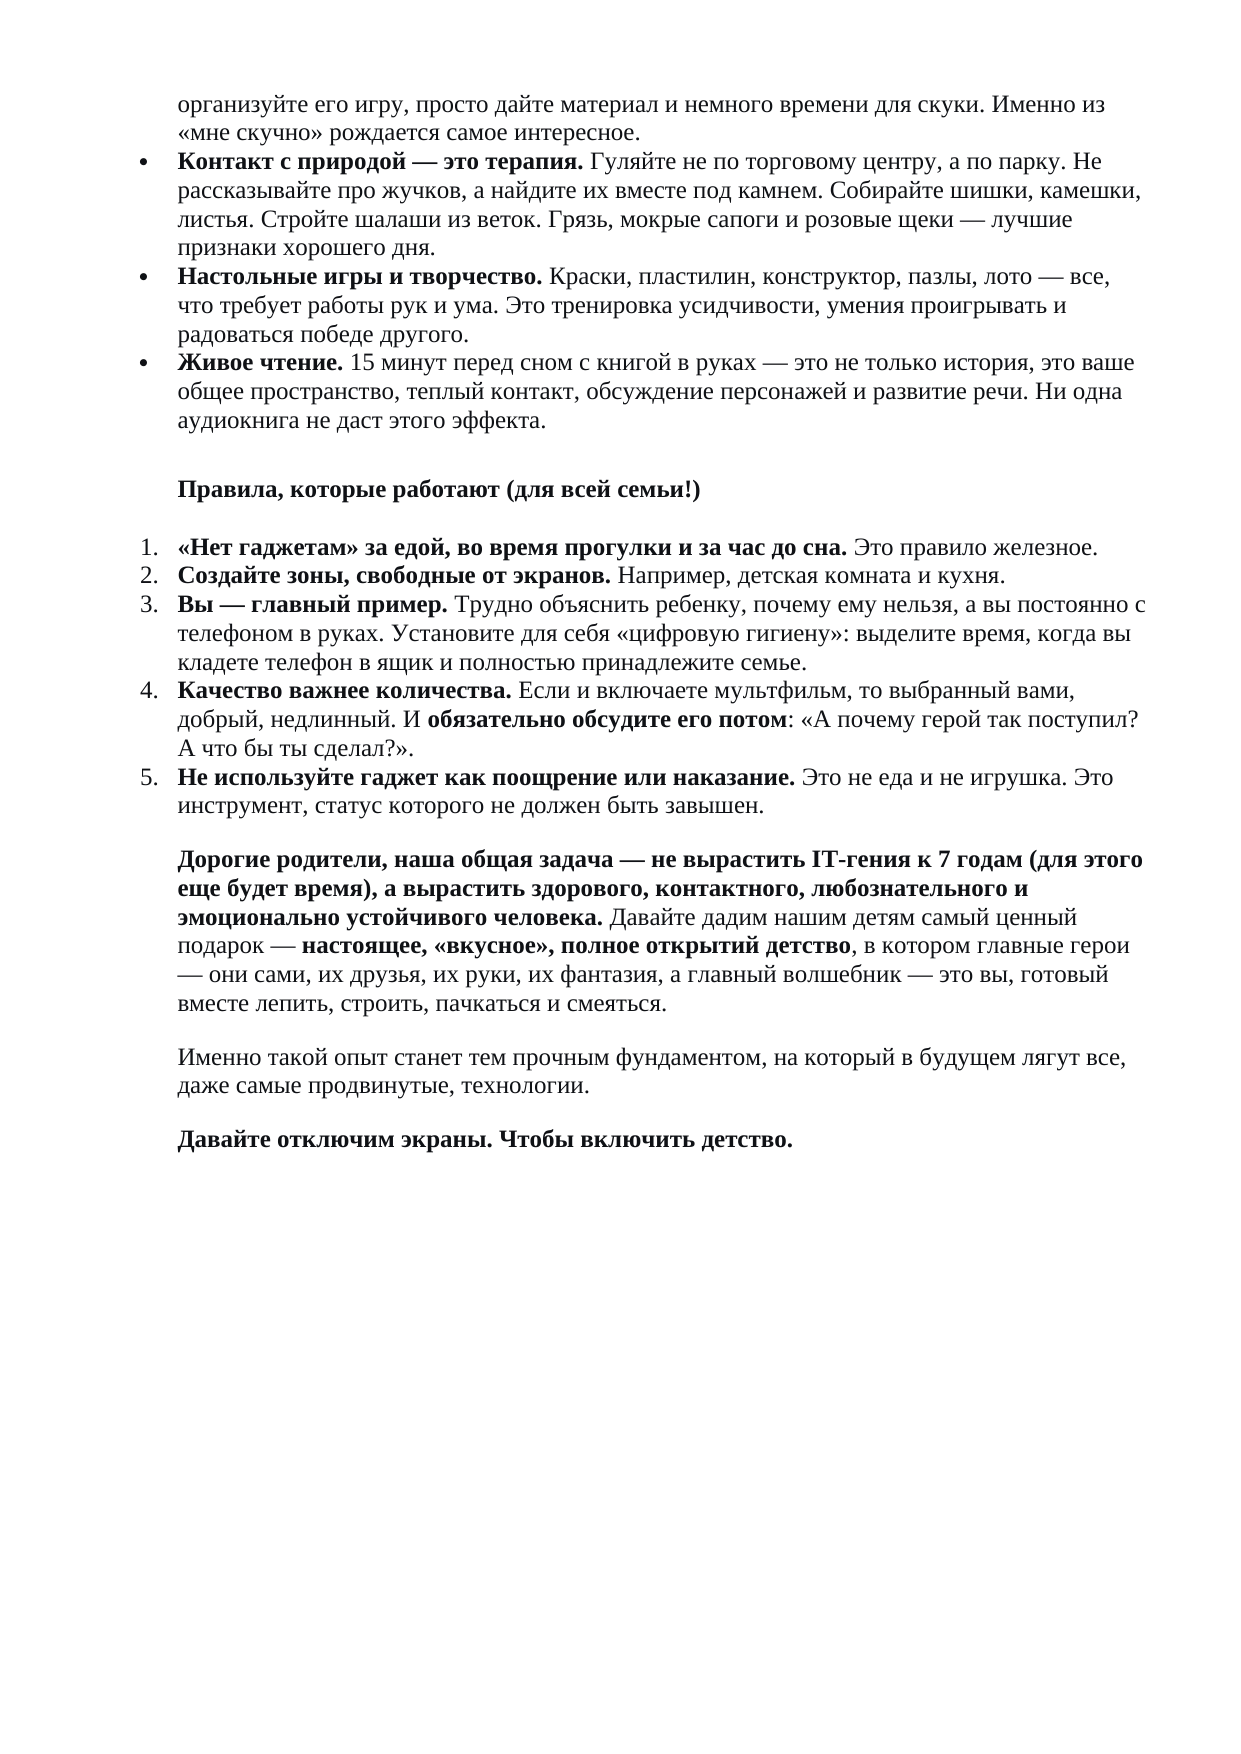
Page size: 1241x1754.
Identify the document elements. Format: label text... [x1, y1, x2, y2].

text Именно такой опыт станет тем прочным фундаментом, на который в будущем лягут все, даже самые продвинутые, технологии. [177, 1042, 1152, 1099]
text Правила, которые работают (для всей семьи!) [177, 459, 1152, 502]
list Вы — главный пример. Трудно объяснить ребенку, почему ему нельзя, а вы постоянно с телефоном в руках. Установите для себя «цифровую гигиену»: выделите время, когда вы кладете телефон в ящик и полностью принадлежите семье. [140, 589, 1152, 675]
list Настольные игры и творчество. Краски, пластилин, конструктор, пазлы, лото — все, что требует работы рук и ума. Это тренировка усидчивости, умения проигрывать и радоваться победе другого. [140, 261, 1152, 347]
list Качество важнее количества. Если и включаете мультфильм, то выбранный вами, добрый, недлинный. И обязательно обсудите его потом: «А почему герой так поступил? А что бы ты сделал?». [140, 675, 1152, 762]
list Живое чтение. 15 минут перед сном с книгой в руках — это не только история, это ваше общее пространство, теплый контакт, обсуждение персонажей и развитие речи. Ни одна аудиокнига не даст этого эффекта. [140, 347, 1152, 434]
list «Нет гаджетам» за едой, во время прогулки и за час до сна. Это правило железное. [140, 532, 1152, 560]
text Дорогие родители, наша общая задача — не вырастить IT-гения к 7 годам (для этого еще будет время), а вырастить здорового, контактного, любознательного и эмоционально устойчивого человека. Давайте дадим нашим детям самый ценный подарок — настоящее, «вкусное», полное открытий детство, в котором главные герои — они сами, их друзья, их руки, их фантазия, а главный волшебник — это вы, готовый вместе лепить, строить, пачкаться и смеяться. [177, 844, 1152, 1017]
list Контакт с природой — это терапия. Гуляйте не по торговому центру, а по парку. Не рассказывайте про жучков, а найдите их вместе под камнем. Собирайте шишки, камешки, листья. Стройте шалаши из веток. Грязь, мокрые сапоги и розовые щеки — лучшие признаки хорошего дня. [140, 146, 1152, 261]
list Не используйте гаджет как поощрение или наказание. Это не еда и не игрушка. Это инструмент, статус которого не должен быть завышен. [140, 762, 1152, 819]
list Создайте зоны, свободные от экранов. Например, детская комната и кухня. [140, 560, 1152, 589]
text Давайте отключим экраны. Чтобы включить детство. [177, 1124, 1152, 1153]
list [140, 89, 1152, 146]
